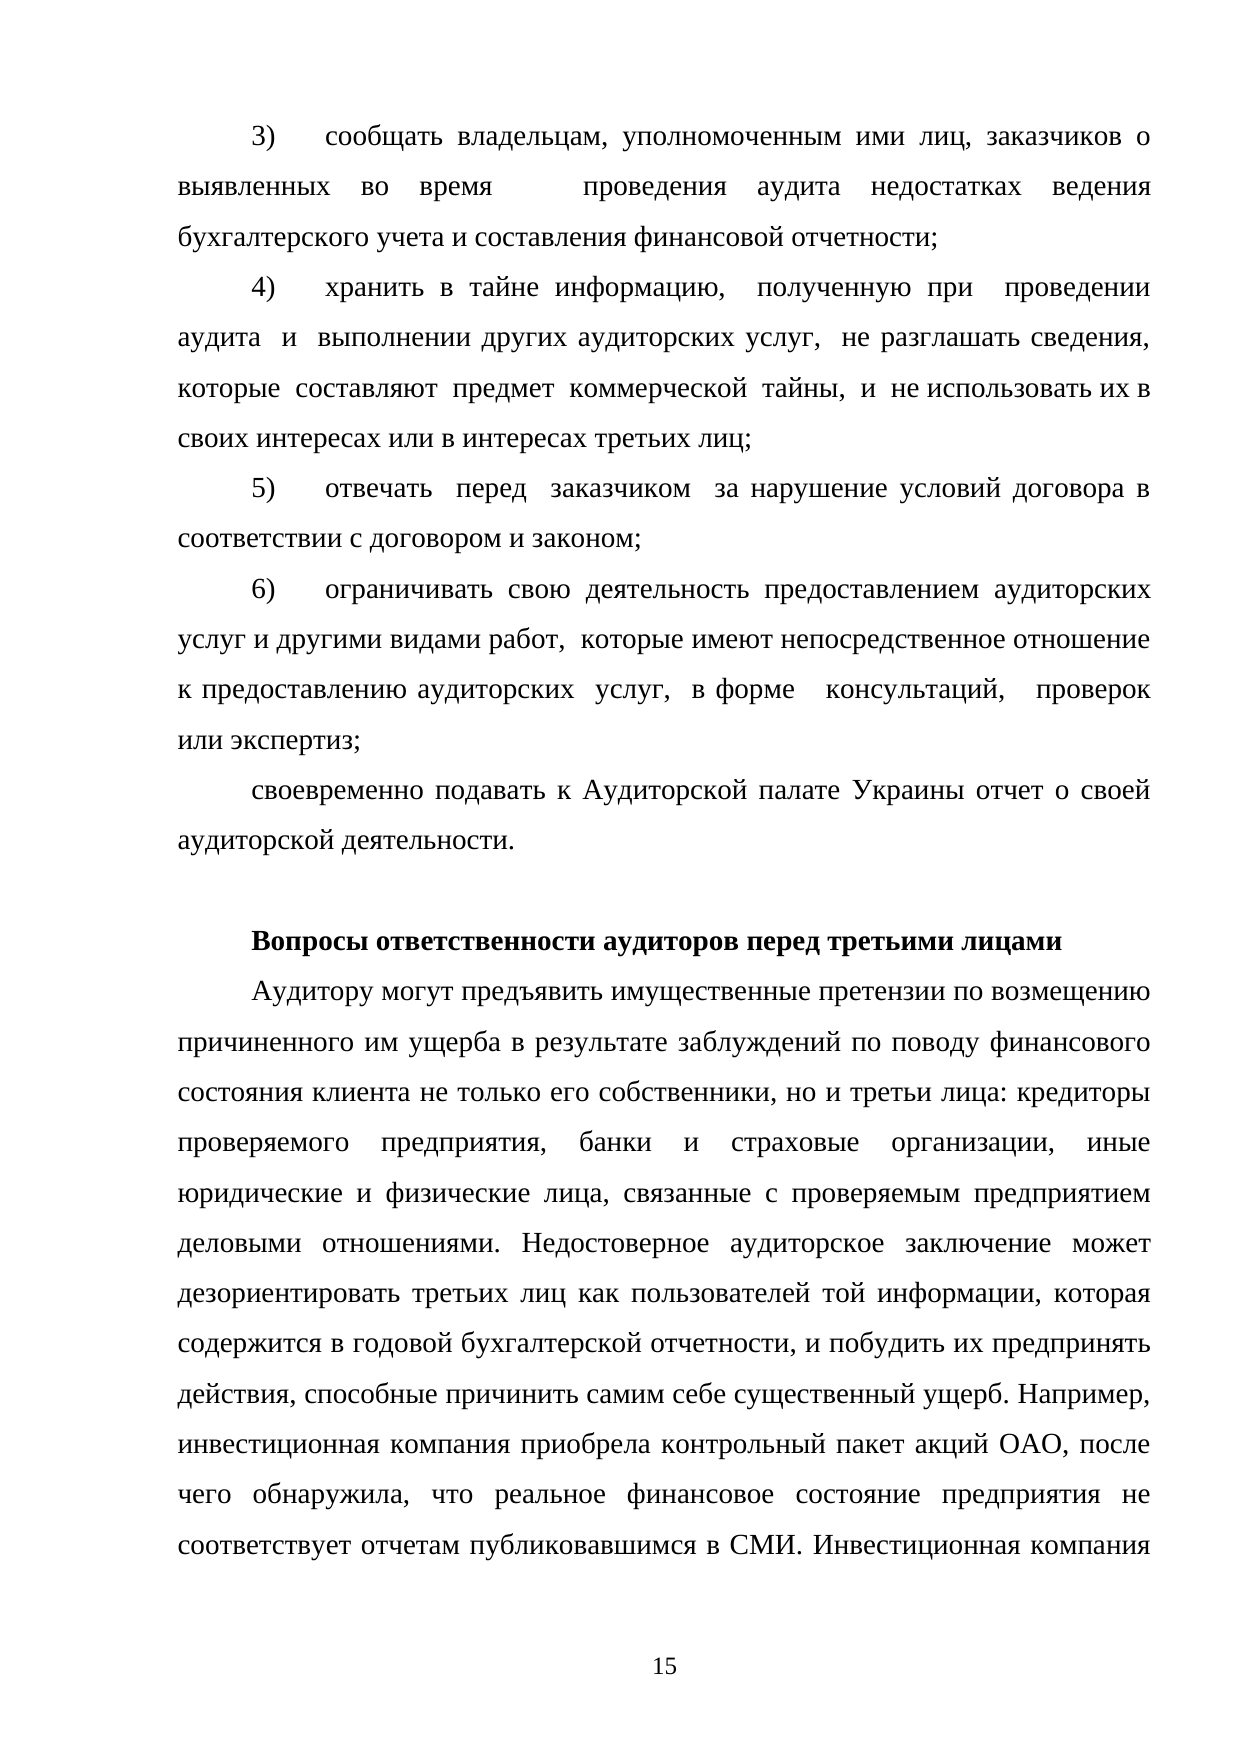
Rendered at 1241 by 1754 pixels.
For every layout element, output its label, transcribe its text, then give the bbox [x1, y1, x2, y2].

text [177, 973, 1152, 1560]
list хранить в тайне информацию, полученную при проведении аудита и выполнении других аудиторских услуг, не разглашать сведения, которые составляют предмет коммерческой тайны, и не использовать их в своих интересах или в интересах третьих лиц; [177, 269, 1152, 453]
list ограничивать свою деятельность предоставлением аудиторских услуг и другими видами работ, которые имеют непосредственное отношение к предоставлению аудиторских услуг, в форме консультаций, проверок или экспертиз; [177, 571, 1152, 755]
subtitle Вопросы ответственности аудиторов перед третьими лицами [177, 923, 1152, 957]
list сообщать владельцам, уполномоченным ими лиц, заказчиков о выявленных во время проведения аудита недостатках ведения бухгалтерского учета и составления финансовой отчетности; [177, 118, 1152, 252]
text своевременно подавать к Аудиторской палате Украины отчет о своей аудиторской деятельности. [177, 772, 1152, 856]
list отвечать перед заказчиком за нарушение условий договора в соответствии с договором и законом; [177, 470, 1152, 554]
